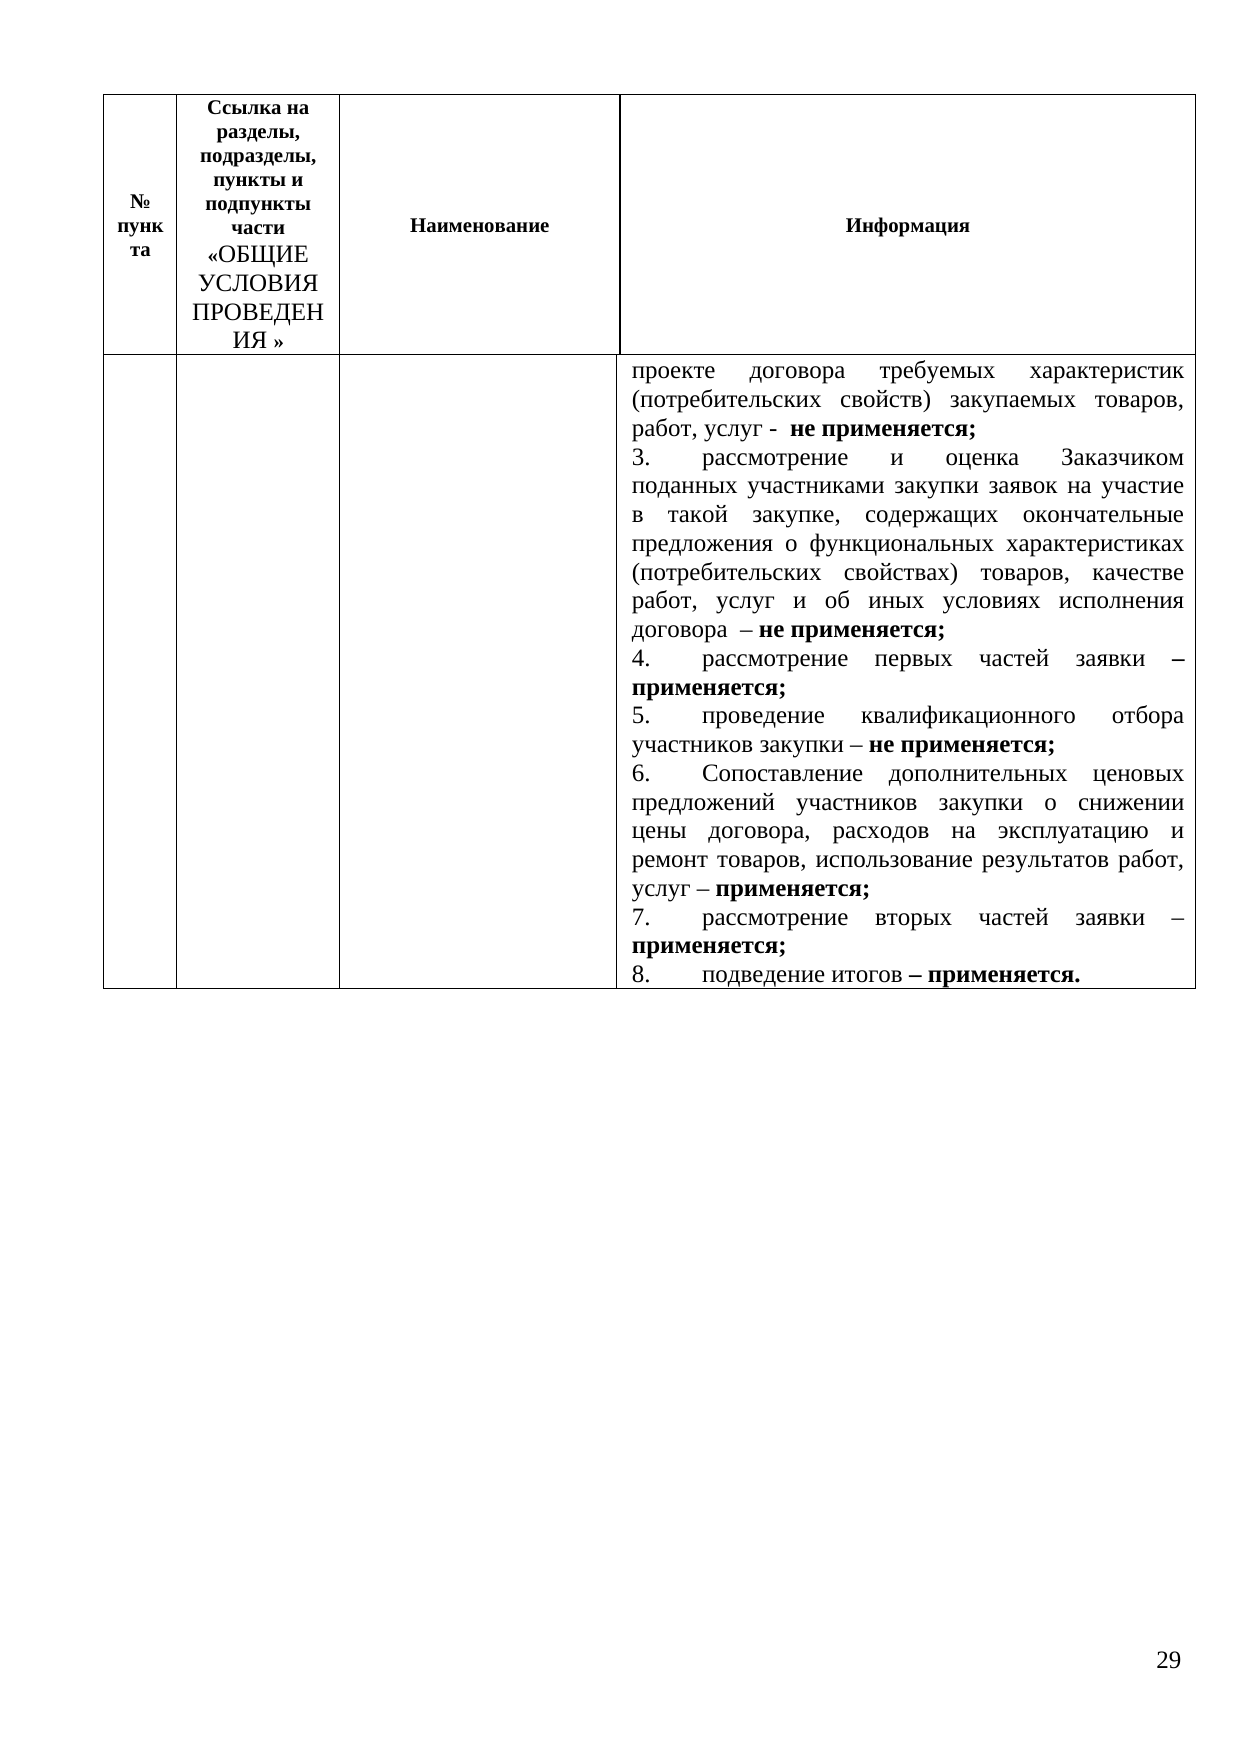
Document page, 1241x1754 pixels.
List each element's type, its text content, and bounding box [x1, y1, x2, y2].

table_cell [617, 355, 1195, 988]
table_header Ссылка на разделы, подразделы, пункты и подпункты части «ОБЩИЕ УСЛОВИЯ ПРОВЕДЕНИЯ» [177, 95, 339, 354]
table_header Наименование [340, 95, 619, 354]
table_header Информация [621, 95, 1195, 354]
table_cell [104, 355, 176, 988]
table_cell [340, 355, 616, 988]
table_header № пункта [104, 95, 176, 354]
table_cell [177, 355, 339, 988]
